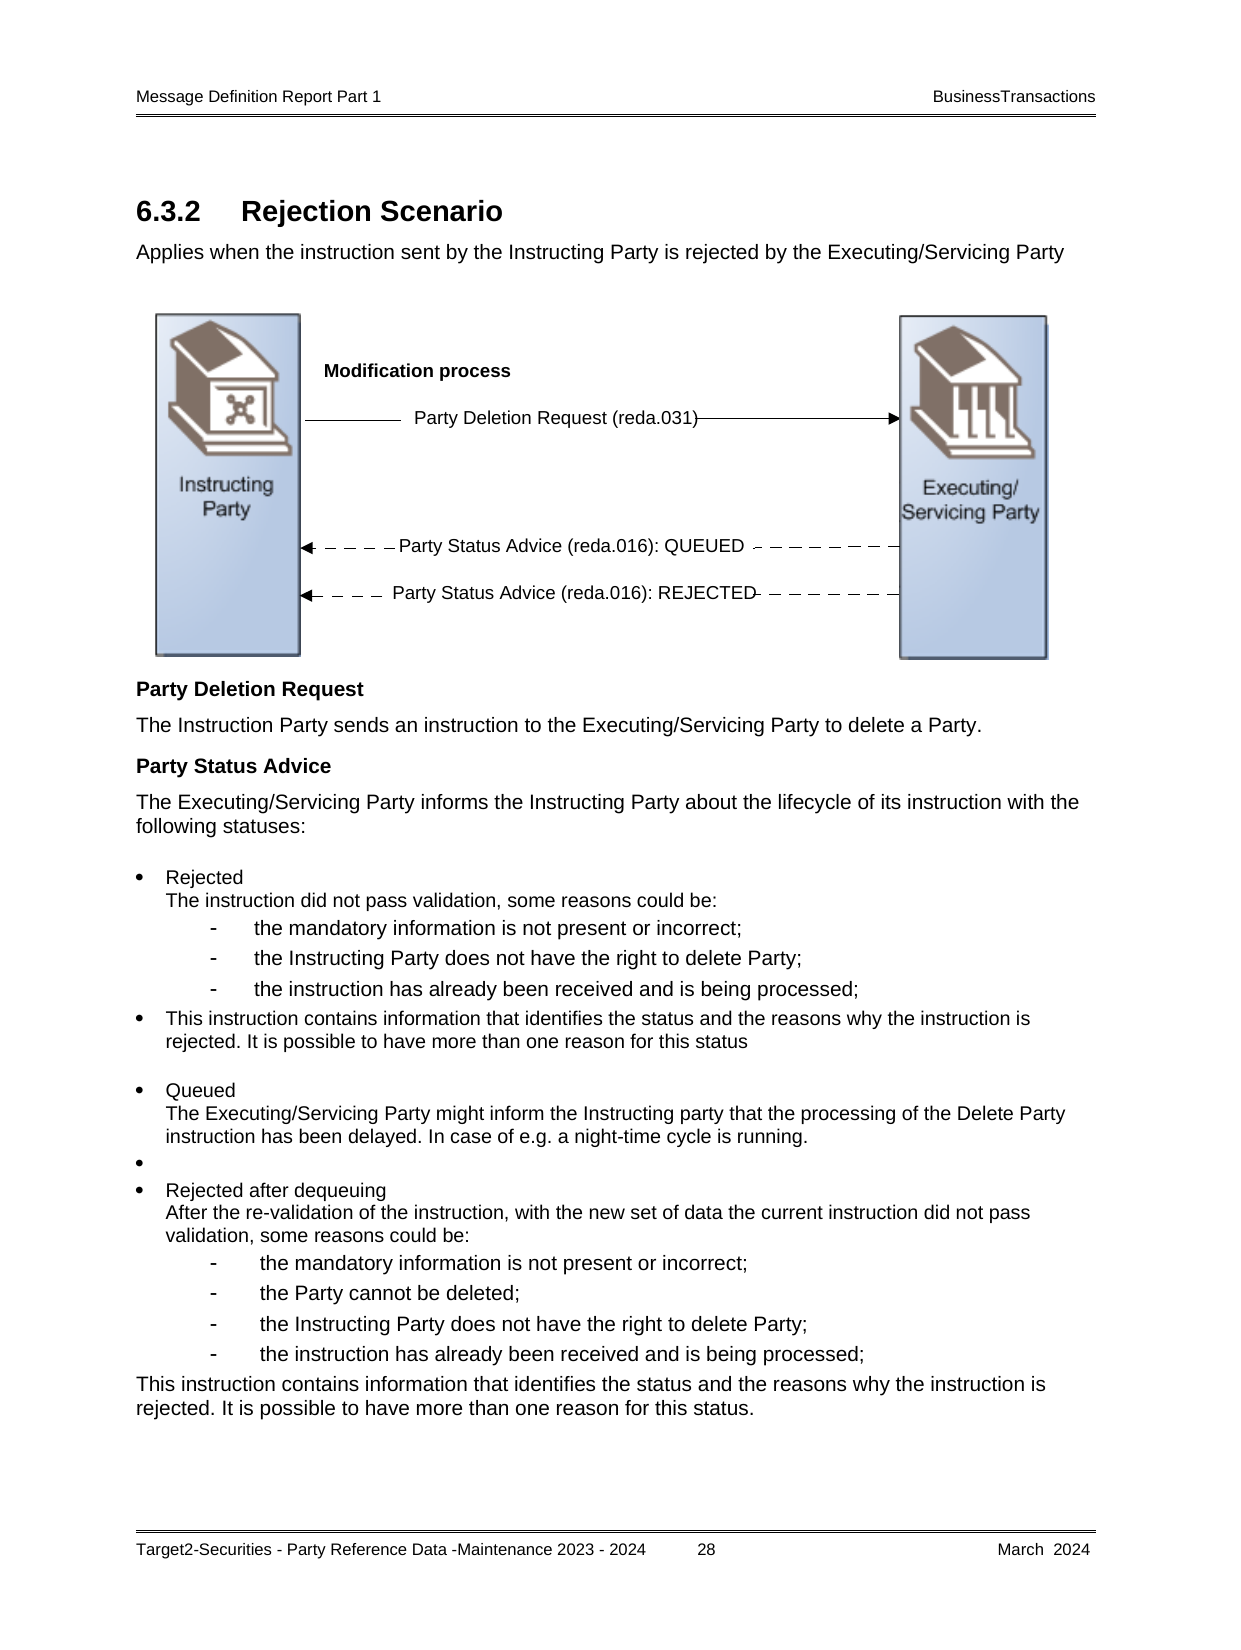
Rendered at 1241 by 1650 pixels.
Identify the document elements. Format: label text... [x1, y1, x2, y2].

text Applies when the instruction sent by the Instructing Party is rejected by the Executing/Servicing Party [136, 240, 1104, 264]
text Rejected after dequeuing After the re-validation of the instruction, with the new set of data the current instruction did not pass validation, some reasons could be: [136, 1178, 1104, 1247]
subtitle Rejection Scenario [136, 194, 1104, 227]
text Queued The Executing/Servicing Party might inform the Instructing party that the processing of the Delete Party instruction has been delayed. In case of e.g. a night-time cycle is running. [136, 1079, 1104, 1147]
list the mandatory information is not present or incorrect; [210, 1251, 1104, 1275]
text The Instruction Party sends an instruction to the Executing/Servicing Party to delete a Party. [136, 713, 1104, 737]
text This instruction contains information that identifies the status and the reasons why the instruction is rejected. It is possible to have more than one reason for this status [136, 1007, 1104, 1075]
list the Instructing Party does not have the right to delete Party; [210, 946, 1104, 970]
list This instruction contains information that identifies the status and the reasons why the instruction is rejected. It is possible to have more than one reason for this status. [136, 1372, 1104, 1420]
text The Executing/Servicing Party informs the Instructing Party about the lifecycle of its instruction with the following statuses: [136, 790, 1104, 862]
list the instruction has already been received and is being processed; [210, 1342, 1104, 1366]
list the Party cannot be deleted; [210, 1281, 1104, 1305]
picture [899, 314, 1049, 660]
text Party Deletion Request [136, 676, 1104, 700]
text Party Status Advice [136, 753, 1104, 777]
list the Instructing Party does not have the right to delete Party; [210, 1311, 1104, 1336]
list the mandatory information is not present or incorrect; [210, 916, 1104, 940]
picture [154, 312, 301, 657]
text Rejected The instruction did not pass validation, some reasons could be: [136, 866, 1104, 912]
list the instruction has already been received and is being processed; [210, 976, 1104, 1000]
